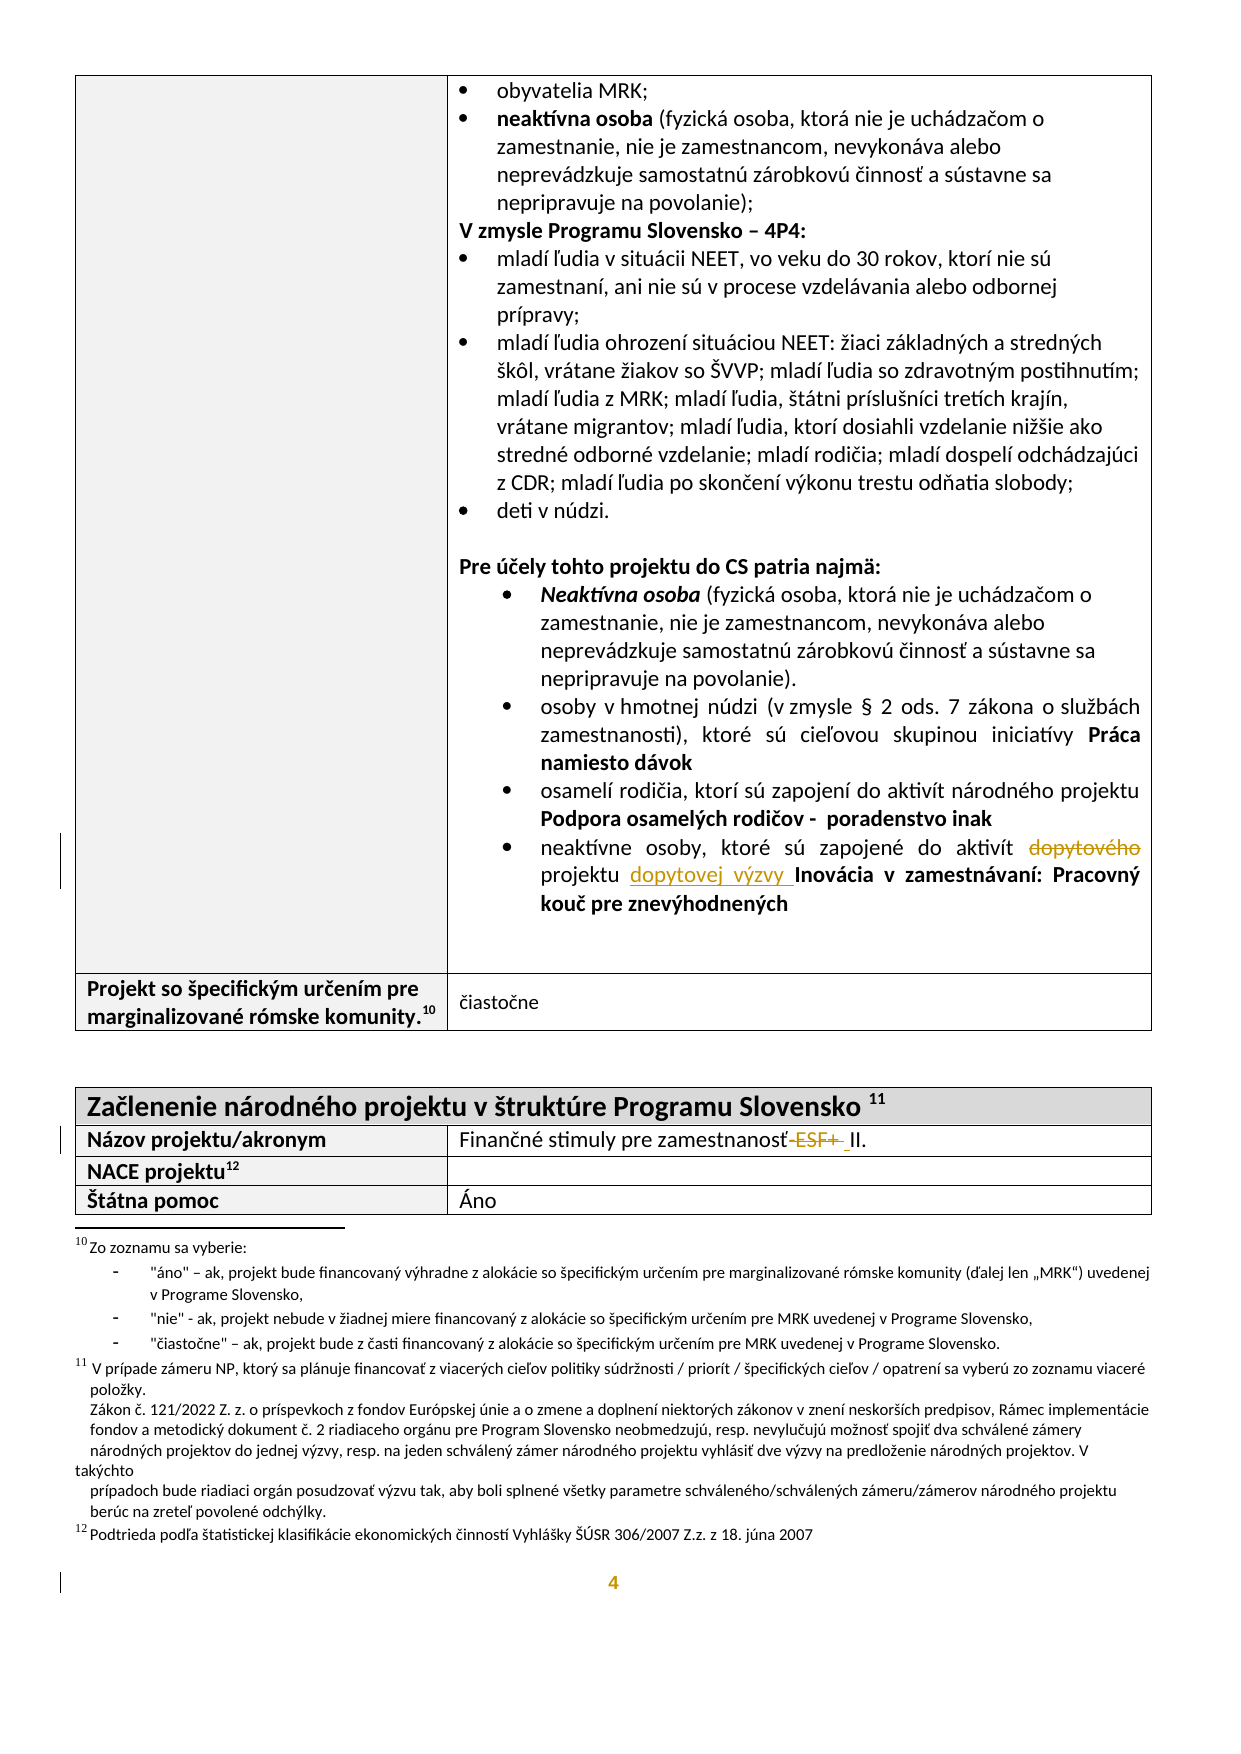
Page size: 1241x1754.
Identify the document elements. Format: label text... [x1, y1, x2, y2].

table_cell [448, 76, 1151, 973]
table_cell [76, 76, 447, 973]
table_cell Názov projektu/akronym [76, 1126, 447, 1156]
table_cell [448, 1157, 1151, 1185]
table_cell NACE projektu [76, 1157, 447, 1185]
table_cell Áno Nevzťahuje sa na prijímateľa, ale v prípade niektorých opatrení na užívateľa. [448, 1186, 1151, 1214]
table_header Začlenenie národného projektu v štruktúre Programu Slovensko [76, 1088, 1151, 1124]
table_cell Projekt so špecifickým určením pre marginalizované rómske komunity. [76, 974, 447, 1030]
table_cell Finančné stimuly pre zamestnanosťII. [448, 1126, 1151, 1156]
table_cell [448, 974, 1151, 1030]
table_cell Štátna pomoc [76, 1186, 447, 1214]
